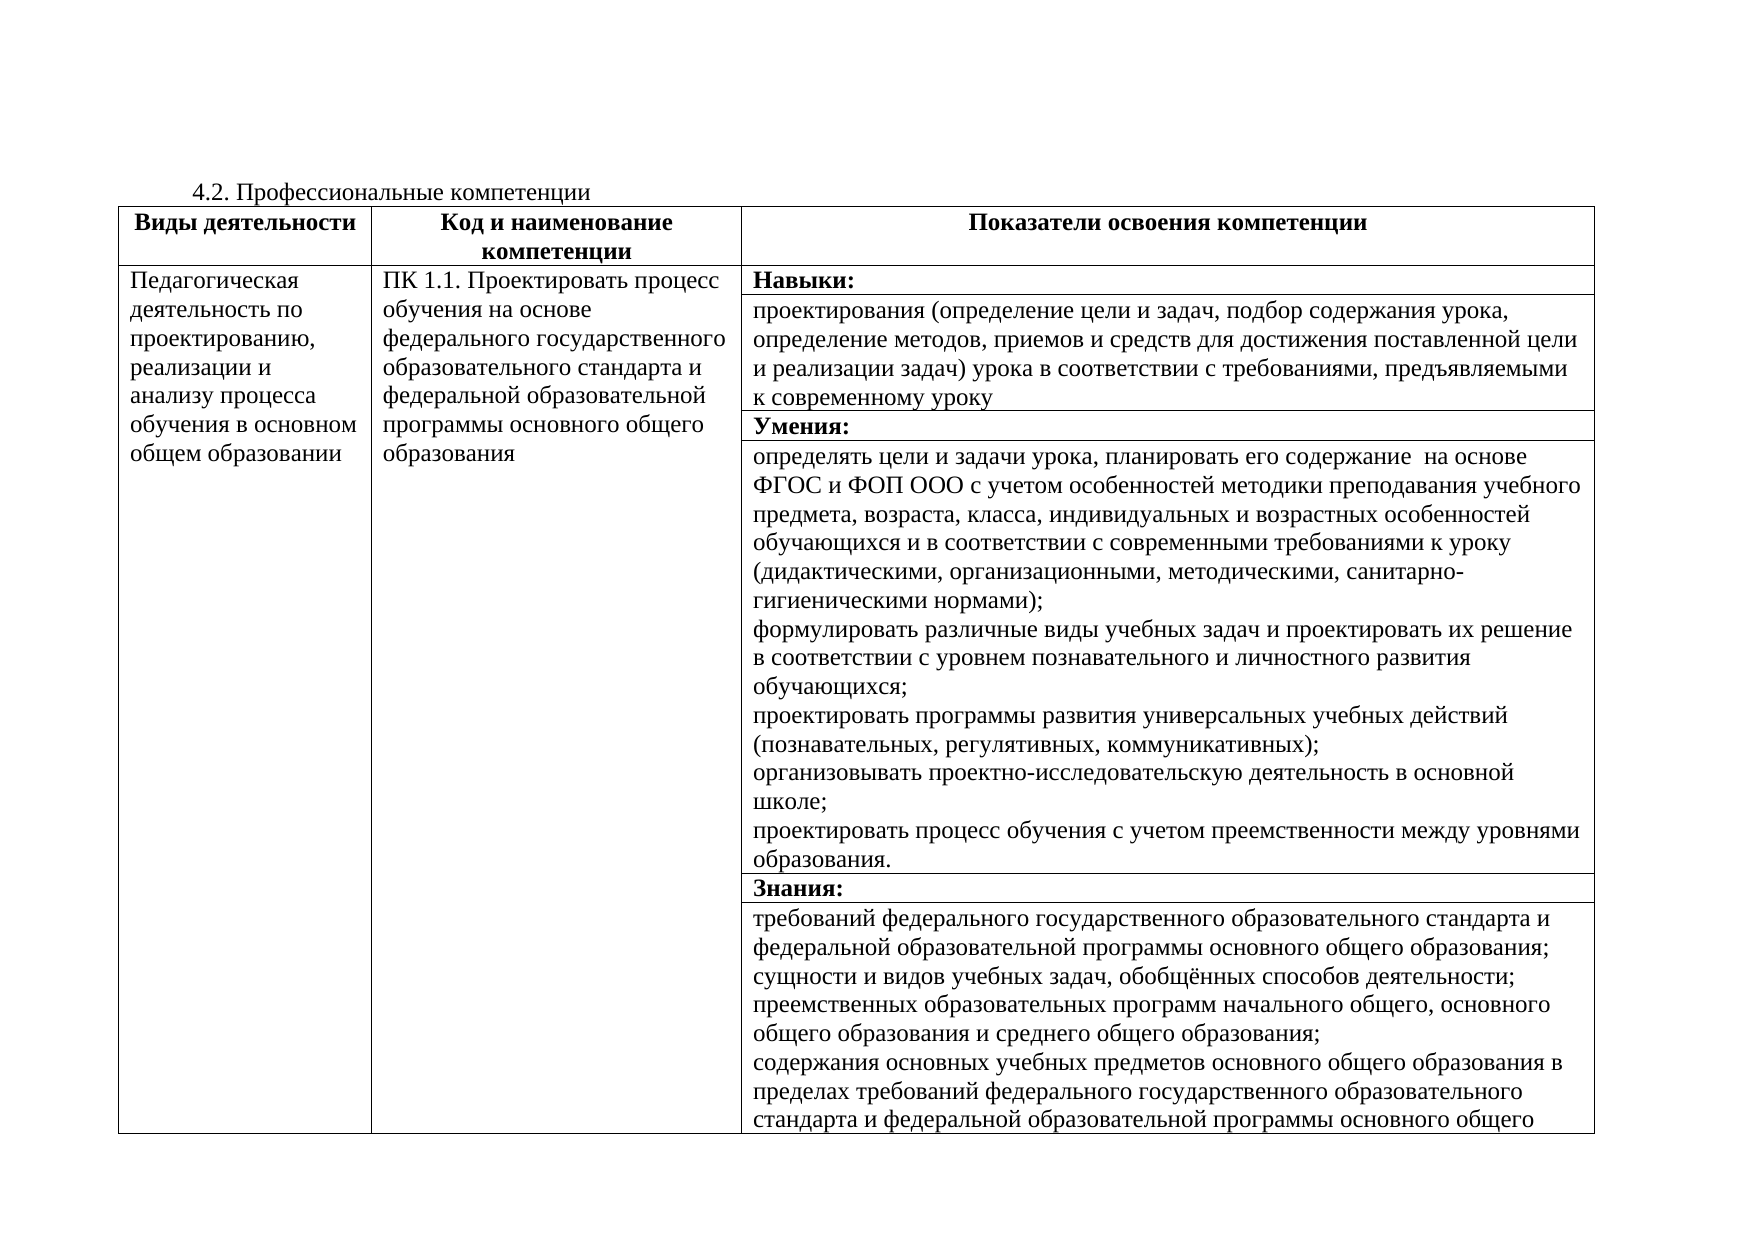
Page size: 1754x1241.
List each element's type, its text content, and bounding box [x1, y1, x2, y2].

table_cell проектирования (определение цели и задач, подбор содержания урока, определение методов, приемов и средств для достижения поставленной цели и реализации задач) урока в соответствии с требованиями, предъявляемыми к современному уроку [742, 295, 1594, 410]
table_cell ПК 1.1. Проектировать процесс обучения на основе федерального государственного образовательного стандарта и федеральной образовательной программы основного общего образования [372, 266, 741, 1133]
table_cell Навыки: [742, 266, 1594, 294]
text 4.2. Профессиональные компетенции [118, 177, 1595, 206]
table_header Виды деятельности [119, 207, 371, 264]
table_cell Педагогическая деятельность по проектированию, реализации и анализу процесса обучения в основном общем образовании [119, 266, 371, 1133]
table_header Код и наименование компетенции [372, 207, 741, 264]
table_cell определять цели и задачи урока, планировать его содержание на основе ФГОС и ФОП ООО с учетом особенностей методики преподавания учебного предмета, возраста, класса, индивидуальных и возрастных особенностей обучающихся и в соответствии с современными требованиями к уроку (дидактическими, организационными, методическими, санитарно-гигиеническими нормами); формулировать различные виды учебных задач и проектировать их решение в соответствии с уровнем познавательного и личностного развития обучающихся; проектировать программы развития универсальных учебных действий (познавательных, регулятивных, коммуникативных); организовывать проектно-исследовательскую деятельность в основной школе; проектировать процесс обучения с учетом преемственности между уровнями образования. [742, 441, 1594, 872]
table_header Показатели освоения компетенции [742, 207, 1594, 264]
table_cell Умения: [742, 411, 1594, 440]
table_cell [742, 903, 1594, 1133]
table_cell Знания: [742, 874, 1594, 902]
